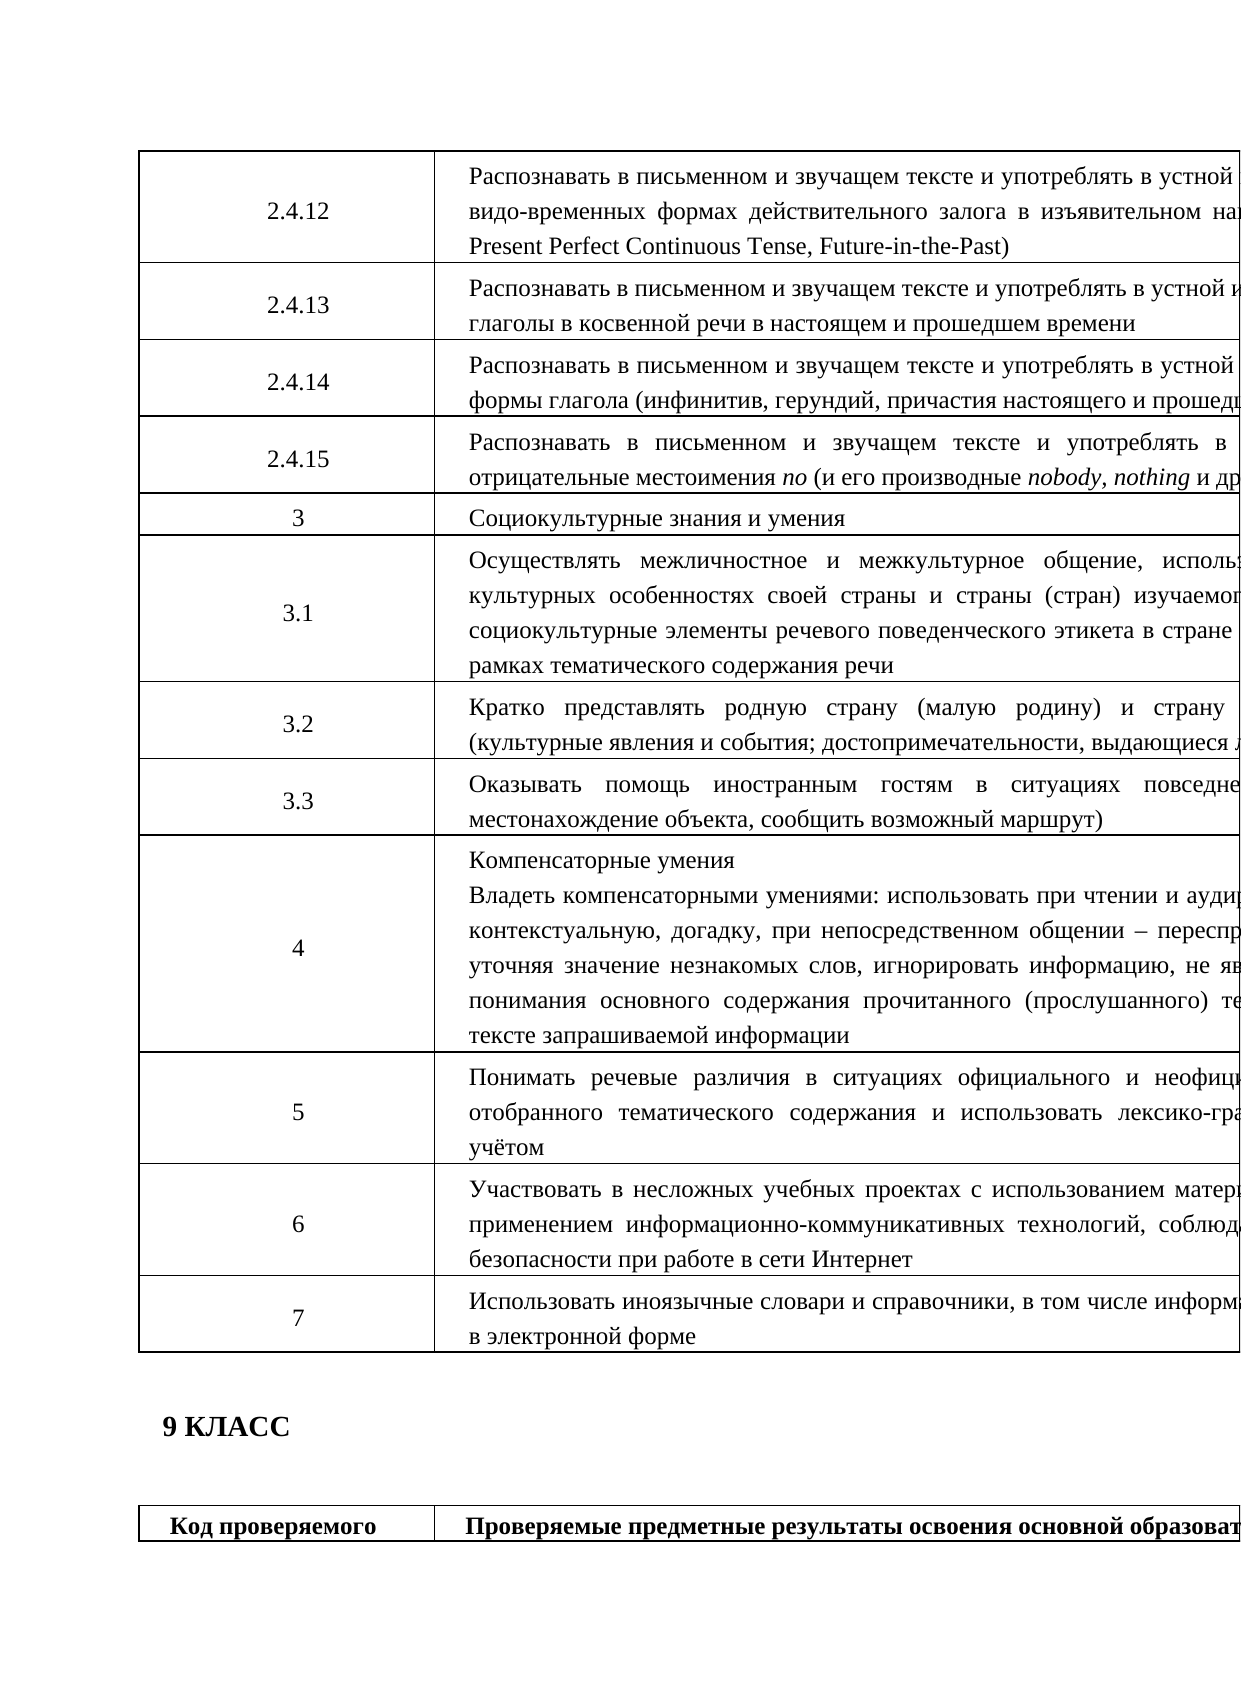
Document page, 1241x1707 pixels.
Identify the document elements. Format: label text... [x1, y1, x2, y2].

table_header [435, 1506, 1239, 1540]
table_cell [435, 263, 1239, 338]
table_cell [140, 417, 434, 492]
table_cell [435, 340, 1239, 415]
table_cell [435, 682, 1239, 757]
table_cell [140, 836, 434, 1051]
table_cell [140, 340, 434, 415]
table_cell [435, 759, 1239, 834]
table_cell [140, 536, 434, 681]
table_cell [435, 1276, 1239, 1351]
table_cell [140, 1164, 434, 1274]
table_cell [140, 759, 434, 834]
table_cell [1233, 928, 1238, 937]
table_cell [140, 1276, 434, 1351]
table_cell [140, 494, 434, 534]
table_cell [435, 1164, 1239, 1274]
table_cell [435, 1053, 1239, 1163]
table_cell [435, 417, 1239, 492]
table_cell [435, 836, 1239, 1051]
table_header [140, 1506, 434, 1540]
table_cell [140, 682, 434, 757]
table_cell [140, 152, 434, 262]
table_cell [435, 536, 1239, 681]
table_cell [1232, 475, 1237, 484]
text 9 КЛАСС [162, 1409, 1090, 1443]
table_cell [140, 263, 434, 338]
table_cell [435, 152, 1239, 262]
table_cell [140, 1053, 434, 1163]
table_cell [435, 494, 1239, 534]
